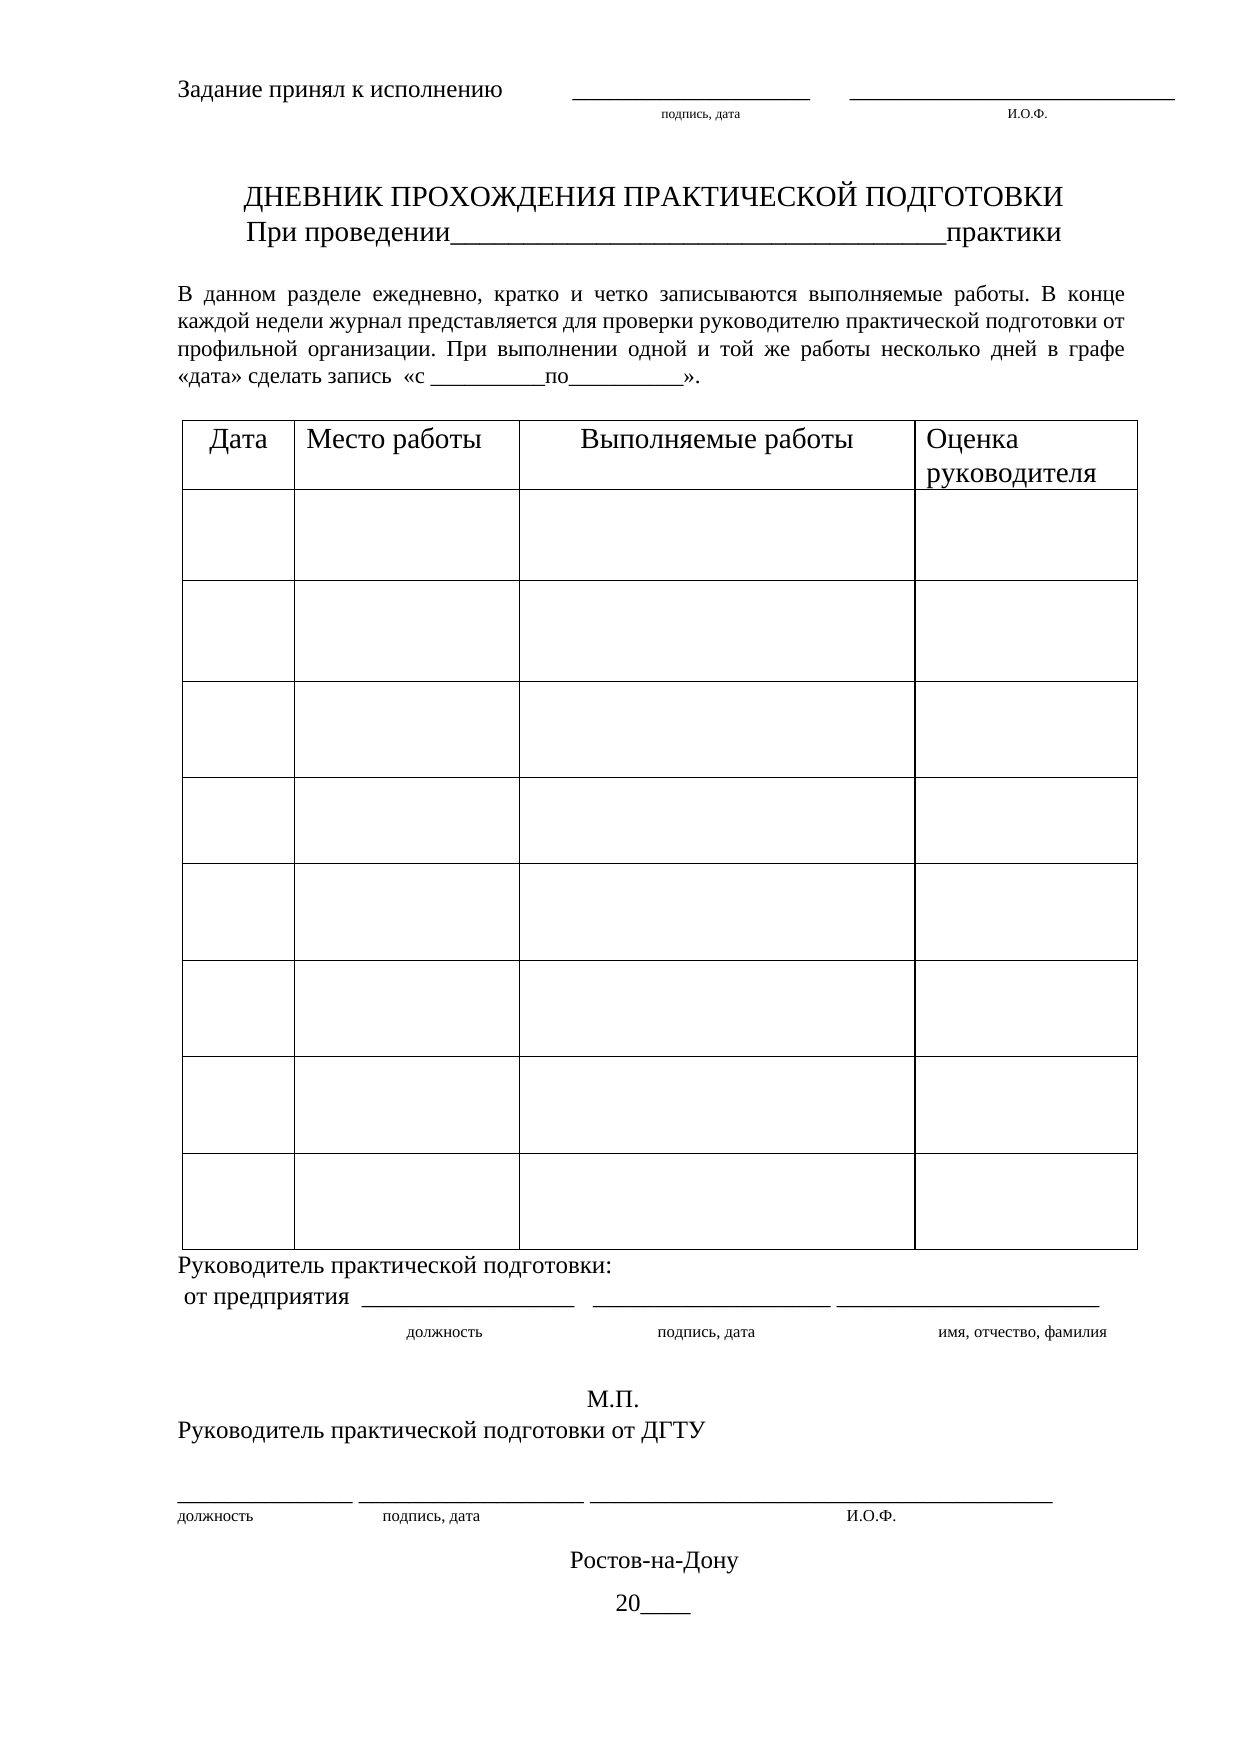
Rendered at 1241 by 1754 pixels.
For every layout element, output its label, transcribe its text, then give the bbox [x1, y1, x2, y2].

table_cell [520, 581, 914, 681]
text 20____ [177, 1588, 1128, 1617]
table_cell [520, 682, 914, 777]
table_cell [520, 1154, 914, 1249]
table_cell [295, 490, 519, 580]
table_cell [916, 778, 1137, 863]
table_cell [916, 1057, 1137, 1153]
table_header Дата [183, 421, 294, 489]
table_cell [916, 961, 1137, 1056]
table_header Место работы [295, 421, 519, 489]
text Ростов-на-Дону [177, 1545, 1131, 1573]
text ДНЕВНИК ПРОХОЖДЕНИЯ ПРАКТИЧЕСКОЙ ПОДГОТОВКИ [177, 179, 1130, 212]
table_cell [520, 778, 914, 863]
table_cell [916, 682, 1137, 777]
table_cell [183, 581, 294, 681]
text Руководитель практической подготовки от ДГТУ [177, 1415, 1152, 1444]
table_cell [295, 1057, 519, 1153]
table_cell [520, 1057, 914, 1153]
table_cell [295, 1154, 519, 1249]
table_cell [916, 864, 1137, 960]
table_cell [295, 581, 519, 681]
table_cell [295, 682, 519, 777]
table_cell [295, 778, 519, 863]
text от предприятия _________________ ___________________ _____________________ [177, 1281, 1146, 1310]
table_cell [295, 961, 519, 1056]
text В данном разделе ежедневно, кратко и четко записываются выполняемые работы. В конце каждой недели журнал представляется для проверки руководителю практической подготовки от профильной организации. При выполнении одной и той же работы несколько дней в графе «дата» сделать запись «с __________по__________». [177, 280, 1126, 388]
table_cell [183, 1154, 294, 1249]
text При проведении__________________________________практики [177, 214, 1130, 248]
text должность подпись, дата имя, отчество, фамилия [177, 1322, 1146, 1373]
table_cell [520, 864, 914, 960]
text Руководитель практической подготовки: [177, 1250, 1152, 1279]
text Задание принял к исполнению ___________________ __________________________ [177, 74, 1152, 103]
table_cell [183, 1057, 294, 1153]
table_cell [520, 490, 914, 580]
table_cell [183, 961, 294, 1056]
table_cell [295, 864, 519, 960]
table_cell [520, 961, 914, 1056]
text М.П. [177, 1384, 1049, 1413]
table_header Оценка руководителя [916, 421, 1137, 489]
text ______________ __________________ _____________________________________ должность подпись, дата И.О.Ф. [177, 1477, 1135, 1525]
table_cell [183, 864, 294, 960]
table_cell [916, 1154, 1137, 1249]
table_cell [183, 778, 294, 863]
table_cell [183, 682, 294, 777]
table_cell [916, 581, 1137, 681]
table_cell [916, 490, 1137, 580]
text подпись, дата И.О.Ф. [177, 106, 1152, 122]
table_header Выполняемые работы [520, 421, 914, 489]
table_cell [183, 490, 294, 580]
